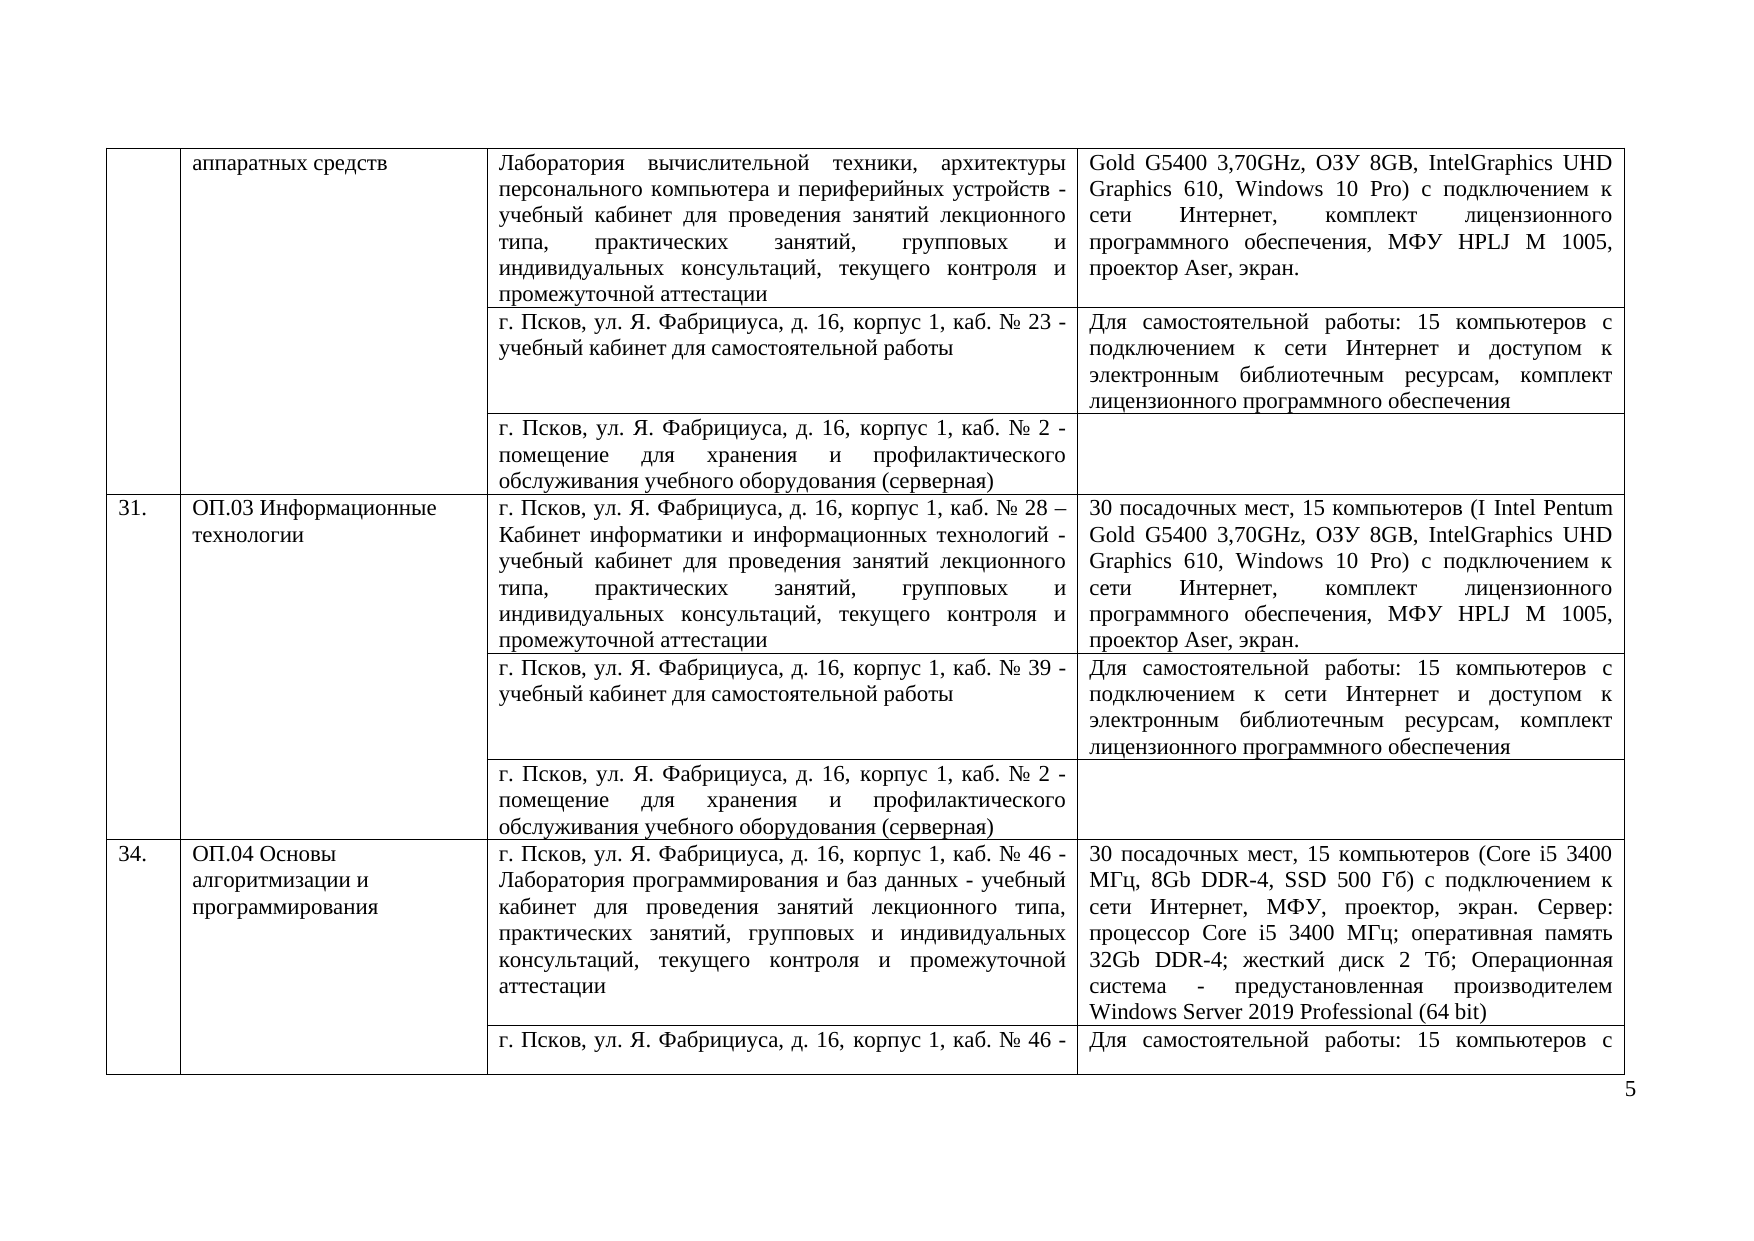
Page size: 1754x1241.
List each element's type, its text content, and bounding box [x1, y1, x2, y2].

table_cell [181, 149, 487, 493]
table_cell [107, 149, 180, 493]
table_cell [488, 149, 1077, 307]
table_cell г. Псков, ул. Я. Фабрициуса, д. 16, корпус 1, каб. № 2 - помещение для хранения и профилактического обслуживания учебного оборудования (серверная) [488, 414, 1077, 493]
table_cell ОП.03 Информационные технологии [181, 495, 487, 839]
table_cell г. Псков, ул. Я. Фабрициуса, д. 16, корпус 1, каб. № 28 – Кабинет информатики и информационных технологий - учебный кабинет для проведения занятий лекционного типа, практических занятий, групповых и индивидуальных консультаций, текущего контроля и промежуточной аттестации [488, 495, 1077, 653]
table_cell г. Псков, ул. Я. Фабрициуса, д. 16, корпус 1, каб. № 39 - учебный кабинет для самостоятельной работы [488, 654, 1077, 759]
table_cell [107, 840, 180, 1073]
table_cell [1078, 760, 1624, 839]
table_cell г. Псков, ул. Я. Фабрициуса, д. 16, корпус 1, каб. № 46 - Лаборатория программирования и баз данных - учебный кабинет для проведения занятий лекционного типа, практических занятий, групповых и индивидуальных консультаций, текущего контроля и промежуточной аттестации [488, 840, 1077, 1025]
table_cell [1078, 1026, 1624, 1073]
table_cell г. Псков, ул. Я. Фабрициуса, д. 16, корпус 1, каб. № 2 - помещение для хранения и профилактического обслуживания учебного оборудования (серверная) [488, 760, 1077, 839]
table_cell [488, 1026, 1077, 1073]
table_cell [1078, 149, 1624, 307]
table_cell [107, 495, 180, 839]
table_cell 30 посадочных мест, 15 компьютеров (Core i5 3400 МГц, 8Gb DDR-4, SSD 500 Гб) с подключением к сети Интернет, МФУ, проектор, экран. Сервер: процессор Core i5 3400 МГц; оперативная память 32Gb DDR-4; жесткий диск 2 Тб; Операционная система - предустановленная производителем Windows Server 2019 Professional (64 bit) [1078, 840, 1624, 1025]
table_cell [1078, 414, 1624, 493]
table_cell г. Псков, ул. Я. Фабрициуса, д. 16, корпус 1, каб. № 23 - учебный кабинет для самостоятельной работы [488, 308, 1077, 413]
table_cell ОП.04 Основы алгоритмизации и программирования [181, 840, 487, 1073]
